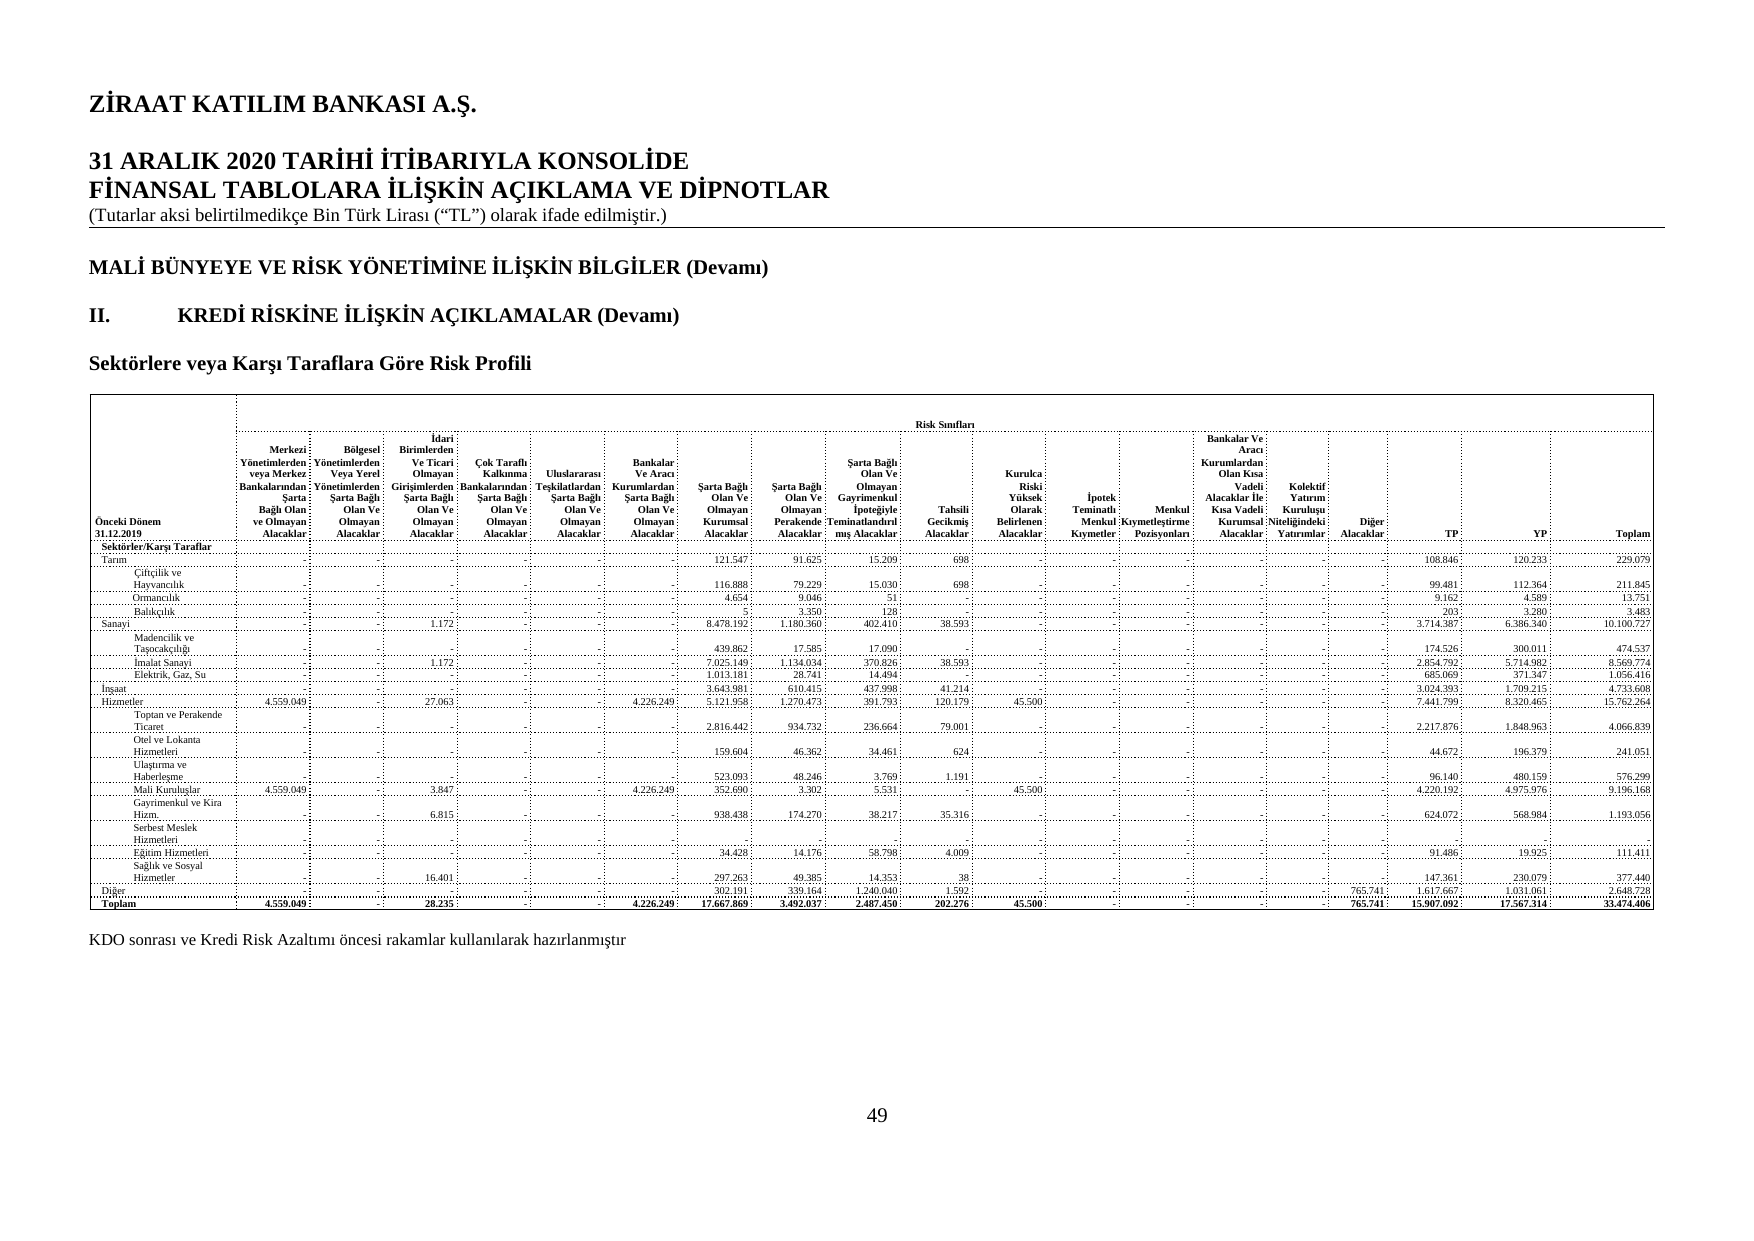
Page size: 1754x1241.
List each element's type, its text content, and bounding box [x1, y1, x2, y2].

text KDO sonrası ve Kredi Risk Azaltımı öncesi rakamlar kullanılarak hazırlanmıştır [89, 929, 1665, 949]
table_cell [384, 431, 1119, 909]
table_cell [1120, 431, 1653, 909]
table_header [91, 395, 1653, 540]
text II. KREDİ RİSKİNE İLİŞKİN AÇIKLAMALAR (Devamı) [89, 303, 1665, 327]
text Sektörlere veya Karşı Taraflara Göre Risk Profili [89, 351, 1665, 375]
text MALİ BÜNYEYE VE RİSK YÖNETİMİNE İLİŞKİN BİLGİLER (Devamı) [89, 255, 1665, 279]
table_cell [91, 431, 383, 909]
